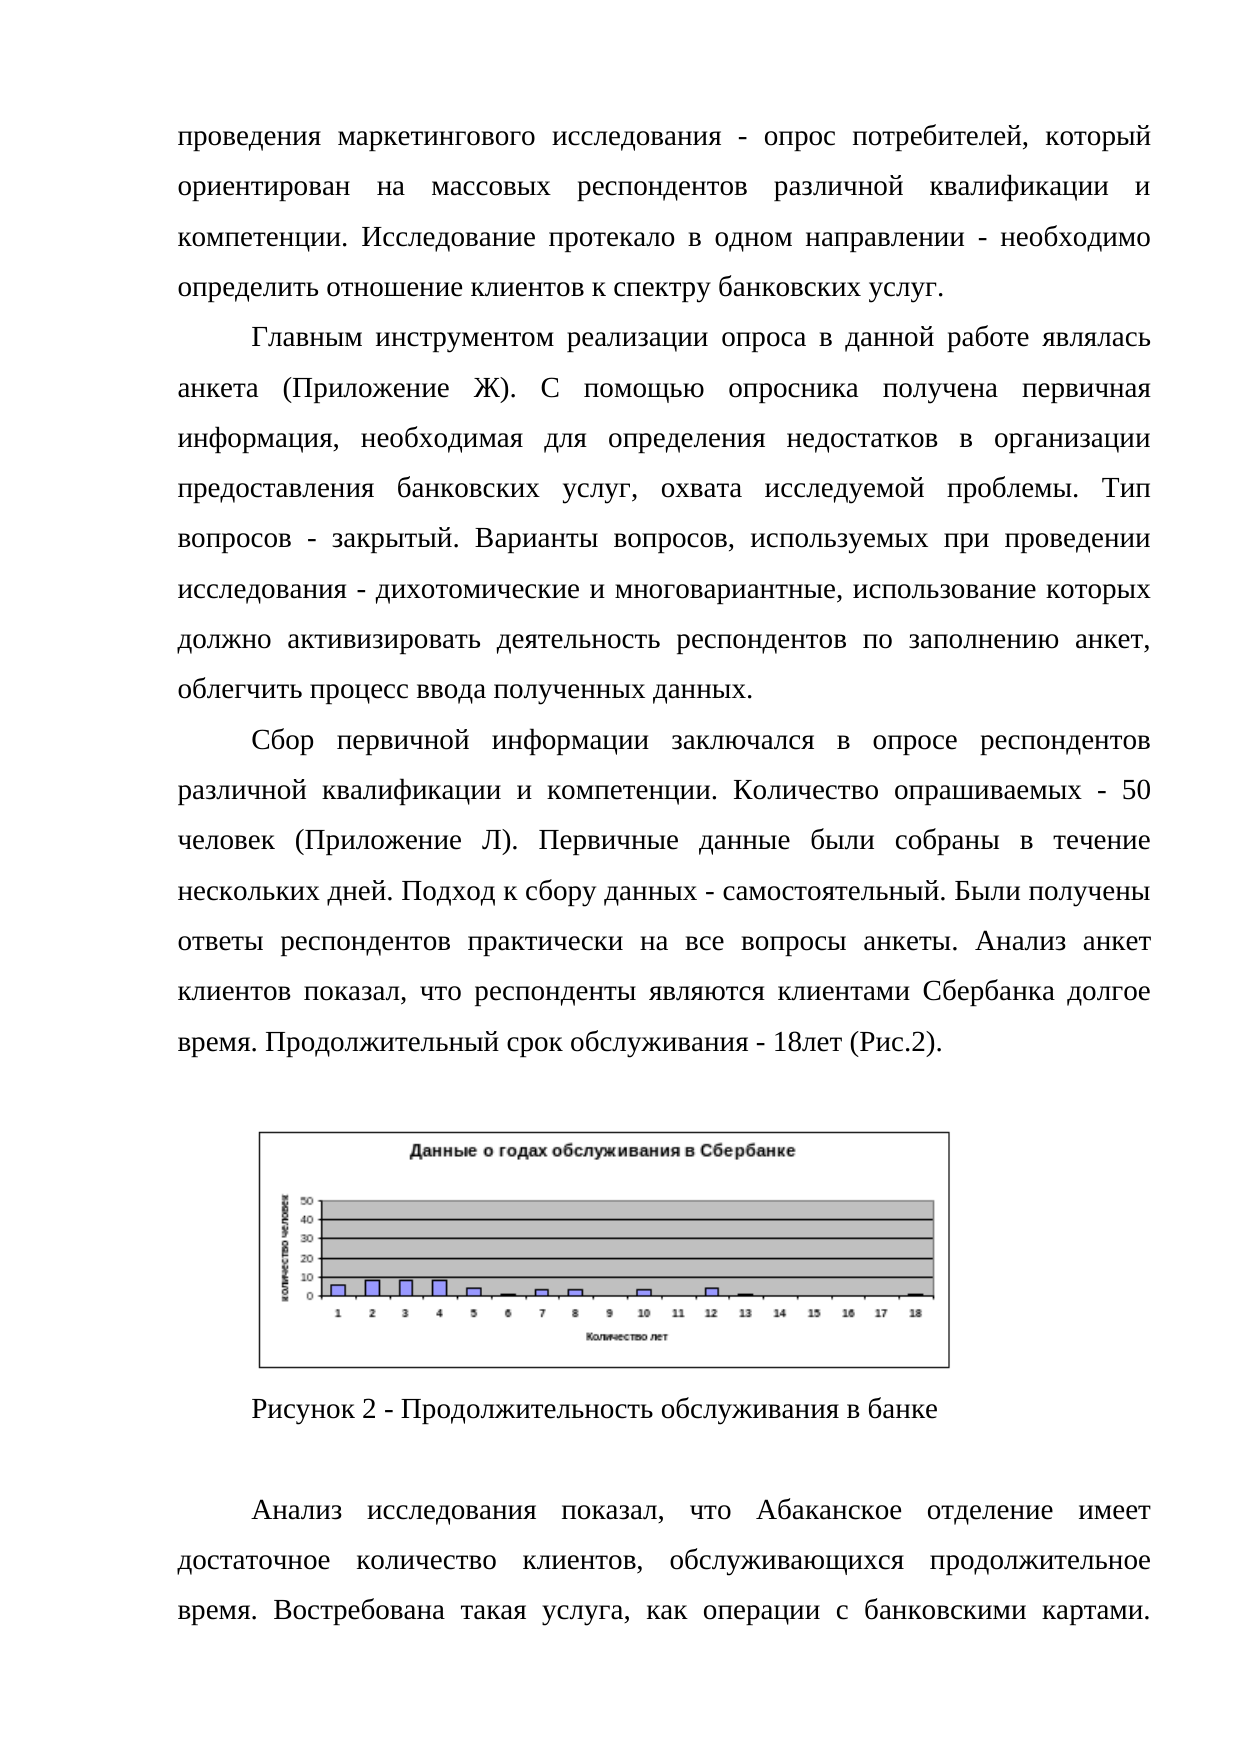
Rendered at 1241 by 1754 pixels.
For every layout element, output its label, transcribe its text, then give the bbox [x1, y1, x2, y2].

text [177, 118, 1152, 303]
text Сбор первичной информации заключался в опросе респондентов различной квалификации и компетенции. Количество опрашиваемых - 50 человек (Приложение Л). Первичные данные были собраны в течение нескольких дней. Подход к сбору данных - самостоятельный. Были получены ответы респондентов практически на все вопросы анкеты. Анализ анкет клиентов показал, что респонденты являются клиентами Сбербанка долгое время. Продолжительный срок обслуживания - 18лет (Рис.2). [177, 722, 1152, 1057]
text Главным инструментом реализации опроса в данной работе являлась анкета (Приложение Ж). С помощью опросника получена первичная информация, необходимая для определения недостатков в организации предоставления банковских услуг, охвата исследуемой проблемы. Тип вопросов - закрытый. Варианты вопросов, используемых при проведении исследования - дихотомические и многовариантные, использование которых должно активизировать деятельность респондентов по заполнению анкет, облегчить процесс ввода полученных данных. [177, 319, 1152, 705]
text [177, 1492, 1152, 1626]
text Рисунок 2 - Продолжительность обслуживания в банке [177, 1391, 1152, 1425]
